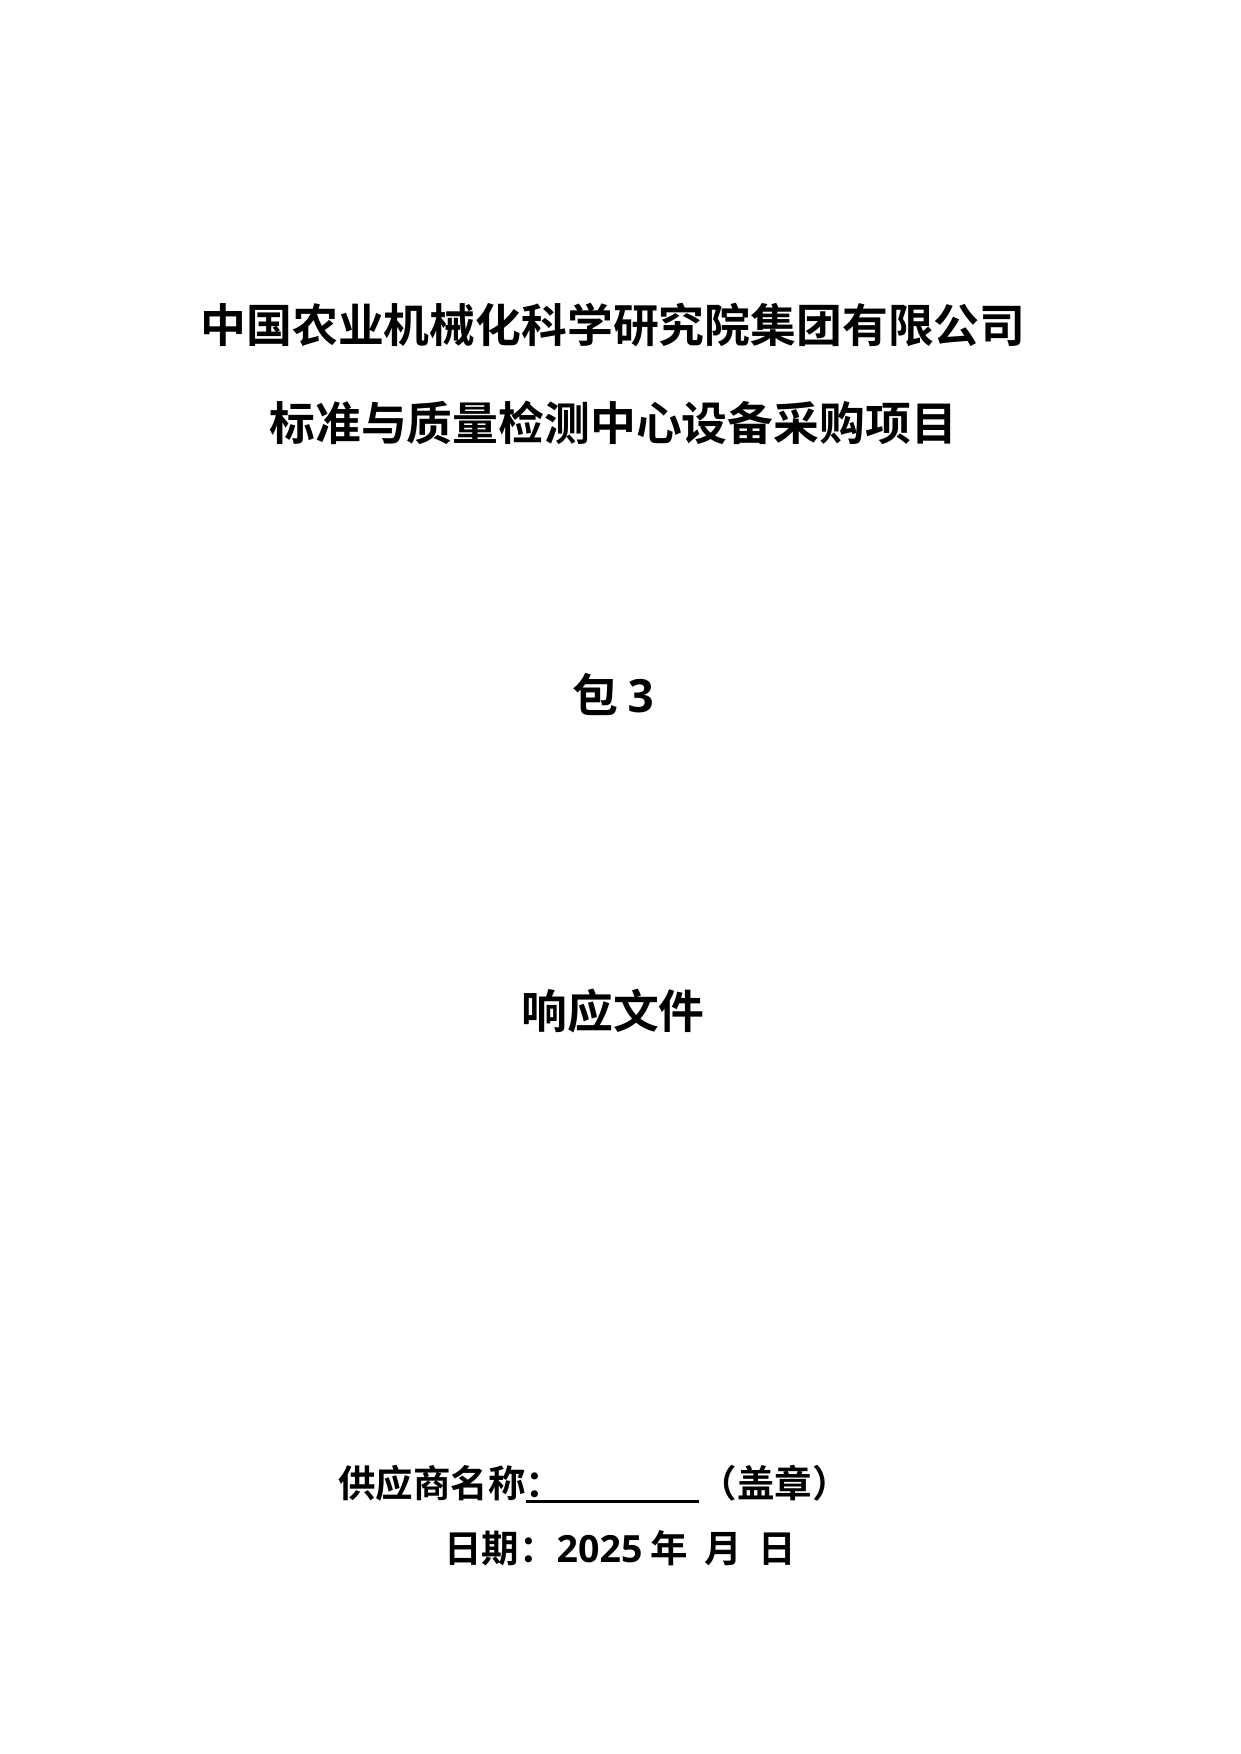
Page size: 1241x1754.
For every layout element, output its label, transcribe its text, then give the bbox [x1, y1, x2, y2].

text 中国农业机械化科学研究院集团有限公司标准与质量检测中心设备采购项目 [187, 274, 1038, 469]
text 包3 [187, 643, 1038, 741]
text 响应文件 [187, 960, 1038, 1057]
text 日期：2025年 月 日 [187, 1513, 1053, 1578]
text 供应商名称： （盖章） [187, 1448, 1053, 1513]
